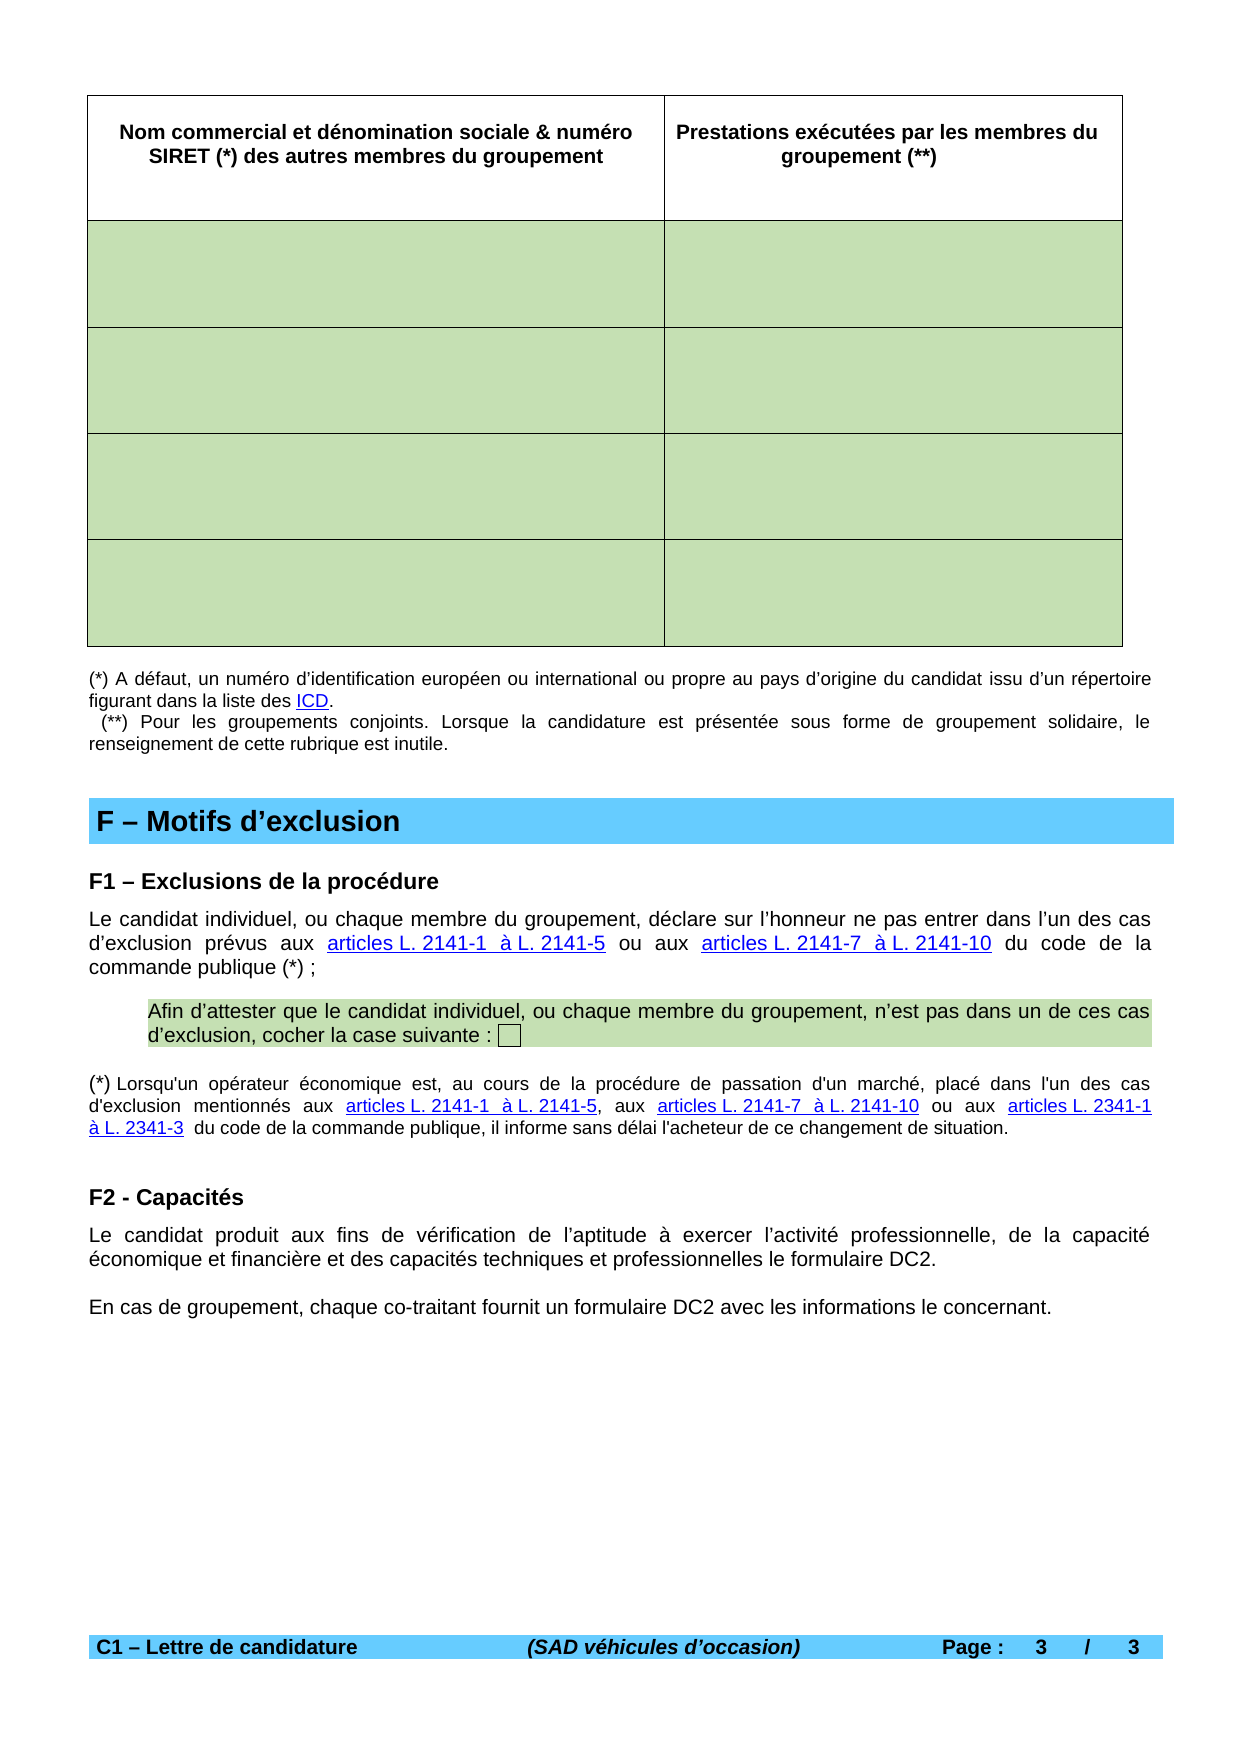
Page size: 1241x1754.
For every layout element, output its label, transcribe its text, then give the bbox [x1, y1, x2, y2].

table_header Prestations exécutées par les membres du groupement (**) [665, 96, 1122, 220]
text Le candidat produit aux fins de vérification de l’aptitude à exercer l’activité professionnelle, de la capacité économique et financière et des capacités techniques et professionnelles le formulaire DC2. [89, 1223, 1152, 1271]
text (**) Pour les groupements conjoints. Lorsque la candidature est présentée sous forme de groupement solidaire, le renseignement de cette rubrique est inutile. [89, 711, 1152, 754]
table_cell [665, 540, 1122, 646]
table_cell [665, 328, 1122, 433]
table_cell [88, 434, 664, 539]
table_cell [88, 221, 664, 327]
table_cell [665, 434, 1122, 539]
table_cell [88, 328, 664, 433]
text F2 - Capacités [89, 1184, 1152, 1210]
text (*) Lorsqu'un opérateur économique est, au cours de la procédure de passation d'un marché, placé dans l'un des cas d'exclusion mentionnés aux articles L. 2141-1 à L. 2141-5, aux articles L. 2141-7 à L. 2141-10 ou aux articles L. 2341-1 à L. 2341-3 du code de la commande publique, il informe sans délai l'acheteur de ce changement de situation. [89, 1071, 1152, 1138]
text En cas de groupement, chaque co-traitant fournit un formulaire DC2 avec les informations le concernant. [89, 1294, 1152, 1318]
table_cell [665, 221, 1122, 327]
text Le candidat individuel, ou chaque membre du groupement, déclare sur l’honneur ne pas entrer dans l’un des cas d’exclusion prévus aux articles L. 2141-1 à L. 2141-5 ou aux articles L. 2141-7 à L. 2141-10 du code de la commande publique (*) ; [89, 907, 1152, 978]
text F1 – Exclusions de la procédure [89, 868, 1152, 894]
table_header F – Motifs d’exclusion [89, 798, 1174, 844]
table_header Nom commercial et dénomination sociale & numéro SIRET (*) des autres membres du groupement [88, 96, 664, 220]
text (*) A défaut, un numéro d’identification européen ou international ou propre au pays d’origine du candidat issu d’un répertoire figurant dans la liste des ICD. [89, 668, 1152, 711]
text Afin d’attester que le candidat individuel, ou chaque membre du groupement, n’est pas dans un de ces cas d’exclusion, cocher la case suivante : [148, 999, 1152, 1047]
table_cell [88, 540, 664, 646]
